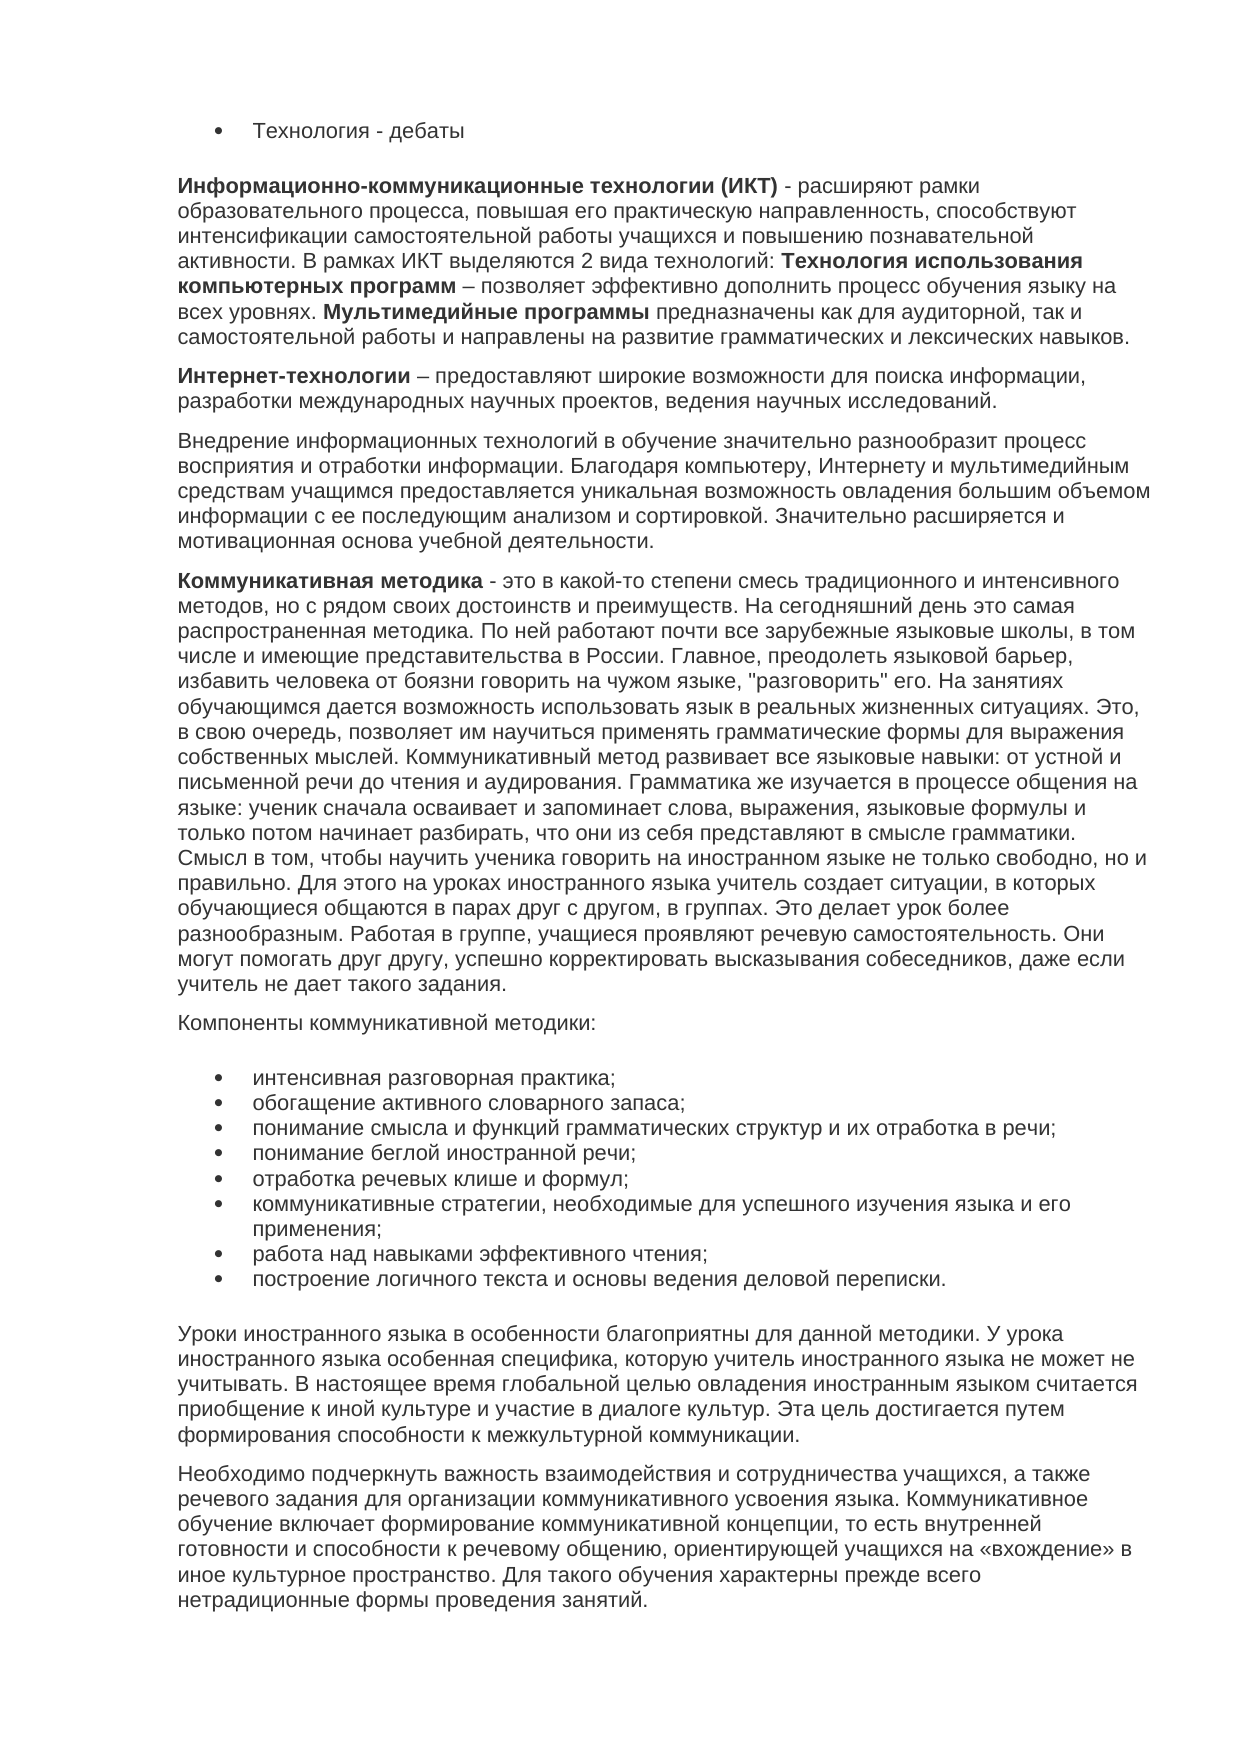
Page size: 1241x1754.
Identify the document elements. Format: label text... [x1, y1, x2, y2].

list коммуникативные стратегии, необходимые для успешного изучения языка и его применения; [215, 1191, 1152, 1241]
list понимание беглой иностранной речи; [215, 1140, 1152, 1165]
text Уроки иностранного языка в особенности благоприятны для данной методики. У урока иностранного языка особенная специфика, которую учитель иностранного языка не может не учитывать. В настоящее время глобальной целью овладения иностранным языком считается приобщение к иной культуре и участие в диалоге культур. Эта цель достигается путем формирования способности к межкультурной коммуникации. [177, 1321, 1152, 1447]
list обогащение активного словарного запаса; [215, 1090, 1152, 1115]
text Коммуникативная методика - это в какой-то степени смесь традиционного и интенсивного методов, но с рядом своих достоинств и преимуществ. На сегодняшний день это самая распространенная методика. По ней работают почти все зарубежные языковые школы, в том числе и имеющие представительства в России. Главное, преодолеть языковой барьер, избавить человека от боязни говорить на чужом языке, "разговорить" его. На занятиях обучающимся дается возможность использовать язык в реальных жизненных ситуациях. Это, в свою очередь, позволяет им научиться применять грамматические формы для выражения собственных мыслей. Коммуникативный метод развивает все языковые навыки: от устной и письменной речи до чтения и аудирования. Грамматика же изучается в процессе общения на языке: ученик сначала осваивает и запоминает слова, выражения, языковые формулы и только потом начинает разбирать, что они из себя представляют в смысле грамматики. Смысл в том, чтобы научить ученика говорить на иностранном языке не только свободно, но и правильно. Для этого на уроках иностранного языка учитель создает ситуации, в которых обучающиеся общаются в парах друг с другом, в группах. Это делает урок более разнообразным. Работая в группе, учащиеся проявляют речевую самостоятельность. Они могут помогать друг другу, успешно корректировать высказывания собеседников, даже если учитель не дает такого задания. [177, 568, 1152, 996]
text Информационно-коммуникационные технологии (ИКТ) - расширяют рамки образовательного процесса, повышая его практическую направленность, способствуют интенсификации самостоятельной работы учащихся и повышению познавательной активности. В рамках ИКТ выделяются 2 вида технологий: Технология использования компьютерных программ – позволяет эффективно дополнить процесс обучения языку на всех уровнях. Мультимедийные программы предназначены как для аудиторной, так и самостоятельной работы и направлены на развитие грамматических и лексических навыков. [177, 172, 1152, 349]
list интенсивная разговорная практика; [215, 1064, 1152, 1090]
text Необходимо подчеркнуть важность взаимодействия и сотрудничества учащихся, а также речевого задания для организации коммуникативного усвоения языка. Коммуникативное обучение включает формирование коммуникативной концепции, то есть внутренней готовности и способности к речевому общению, ориентирующей учащихся на «вхождение» в иное культурное пространство. Для такого обучения характерны прежде всего нетрадиционные формы проведения занятий. [177, 1461, 1152, 1612]
list понимание смысла и функций грамматических структур и их отработка в речи; [215, 1115, 1152, 1140]
list работа над навыками эффективного чтения; [215, 1241, 1152, 1266]
text Внедрение информационных технологий в обучение значительно разнообразит процесс восприятия и отработки информации. Благодаря компьютеру, Интернету и мультимедийным средствам учащимся предоставляется уникальная возможность овладения большим объемом информации с ее последующим анализом и сортировкой. Значительно расширяется и мотивационная основа учебной деятельности. [177, 427, 1152, 553]
list Технология - дебаты [215, 118, 1152, 143]
text Интернет-технологии – предоставляют широкие возможности для поиска информации, разработки международных научных проектов, ведения научных исследований. [177, 363, 1152, 413]
text Компоненты коммуникативной методики: [177, 1010, 1152, 1035]
list построение логичного текста и основы ведения деловой переписки. [215, 1266, 1152, 1291]
list отработка речевых клише и формул; [215, 1165, 1152, 1191]
